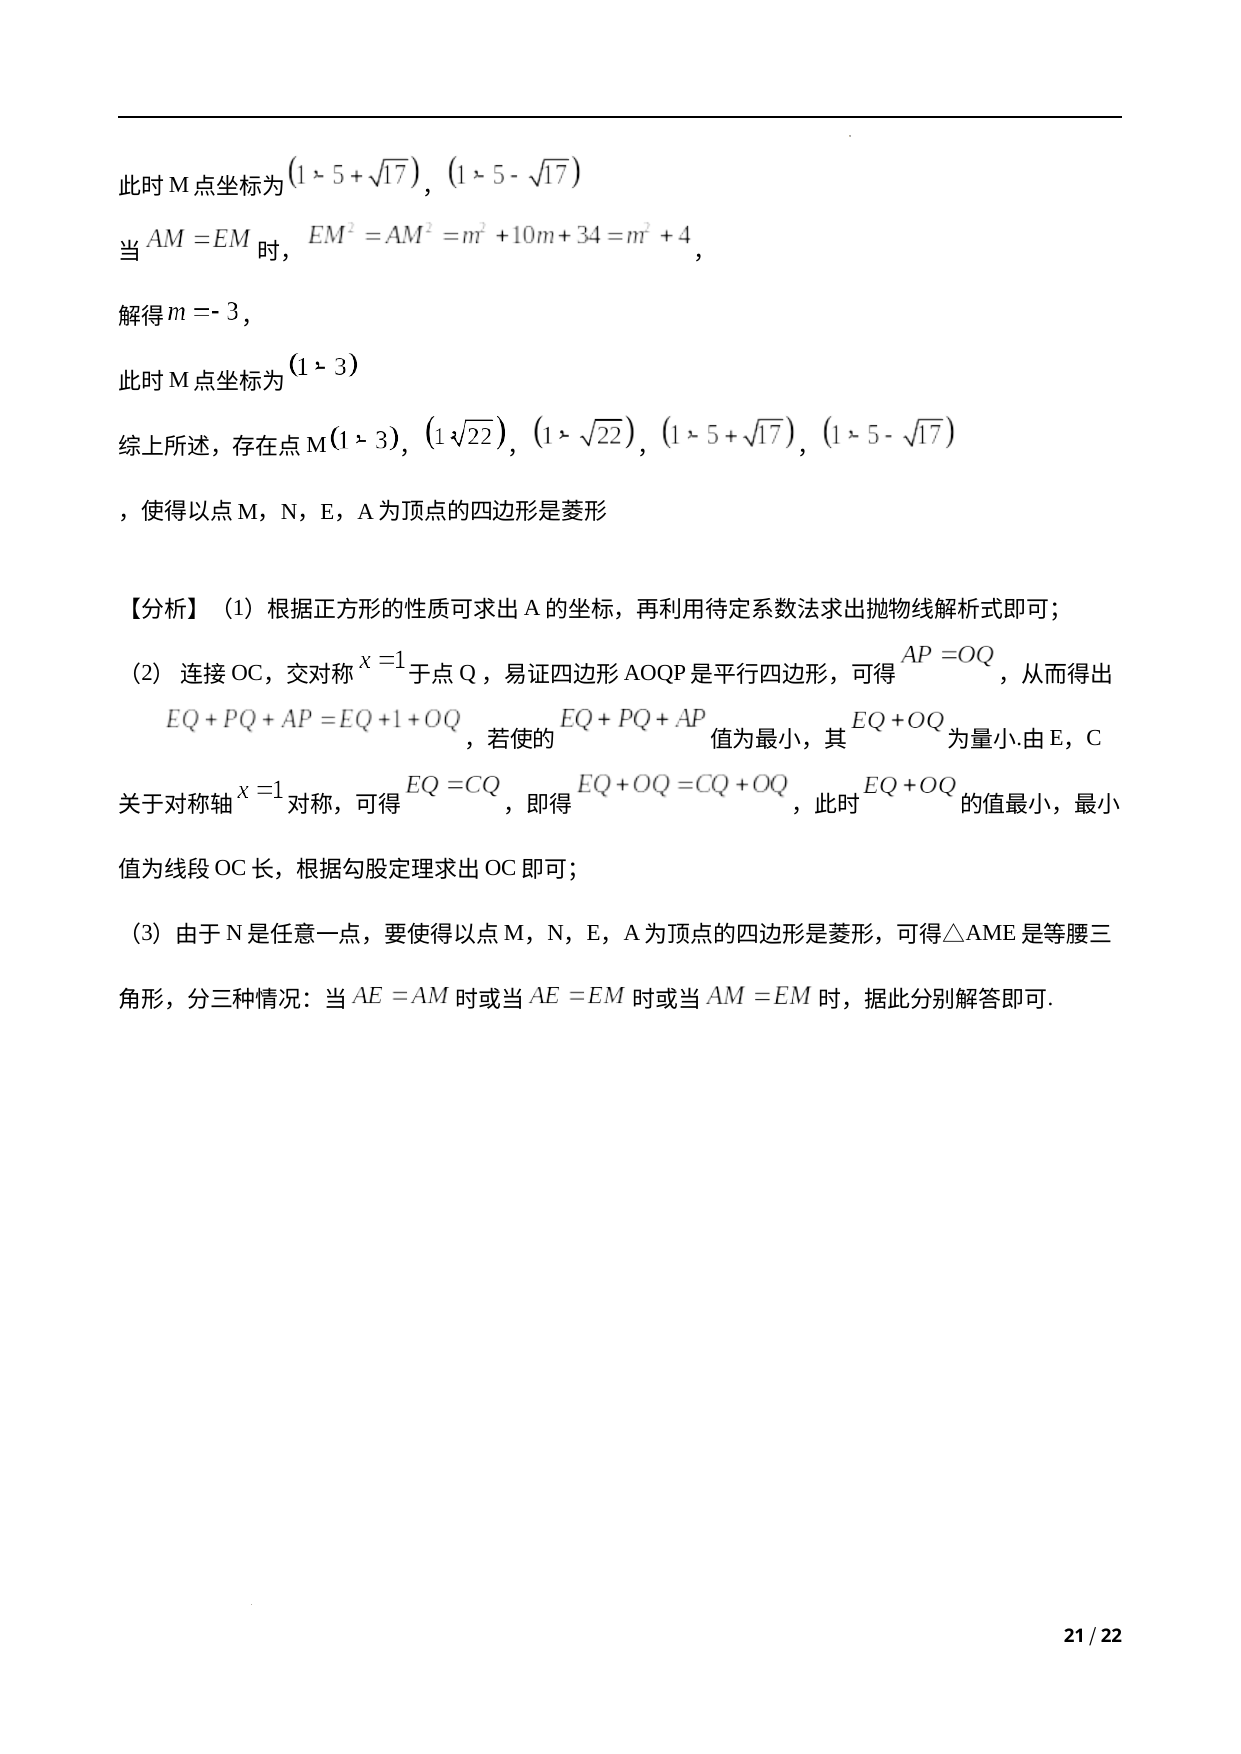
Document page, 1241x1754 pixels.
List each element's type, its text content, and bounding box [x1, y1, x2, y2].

text 综上所述，存在点M，，，， [118, 412, 1122, 477]
text ，若使的值为最小，其为量小.由E，C关于对称轴对称，可得，即得，此时的值最小，最小值为线段OC长，根据勾股定理求出OC即可； （3）由于N是任意一点，要使得以点M，N，E，A为顶点的四边形是菱形，可得△AME是等腰三角形，分三种情况：当时或当时或当时，据此分别解答即可. [118, 705, 1122, 1030]
text 当时，， [118, 217, 1122, 282]
text 此时M点坐标为 [118, 347, 1122, 412]
text 【分析】（1）根据正方形的性质可求出A的坐标，再利用待定系数法求出抛物线解析式即可； （2） 连接OC，交对称于点Q ，易证四边形AOQP是平行四边形，可得，从而得出 [118, 542, 1122, 705]
text 此时M点坐标为， [118, 152, 1122, 217]
text 解得， [118, 282, 1122, 347]
text ，使得以点M，N，E，A为顶点的四边形是菱形 [118, 477, 1122, 542]
